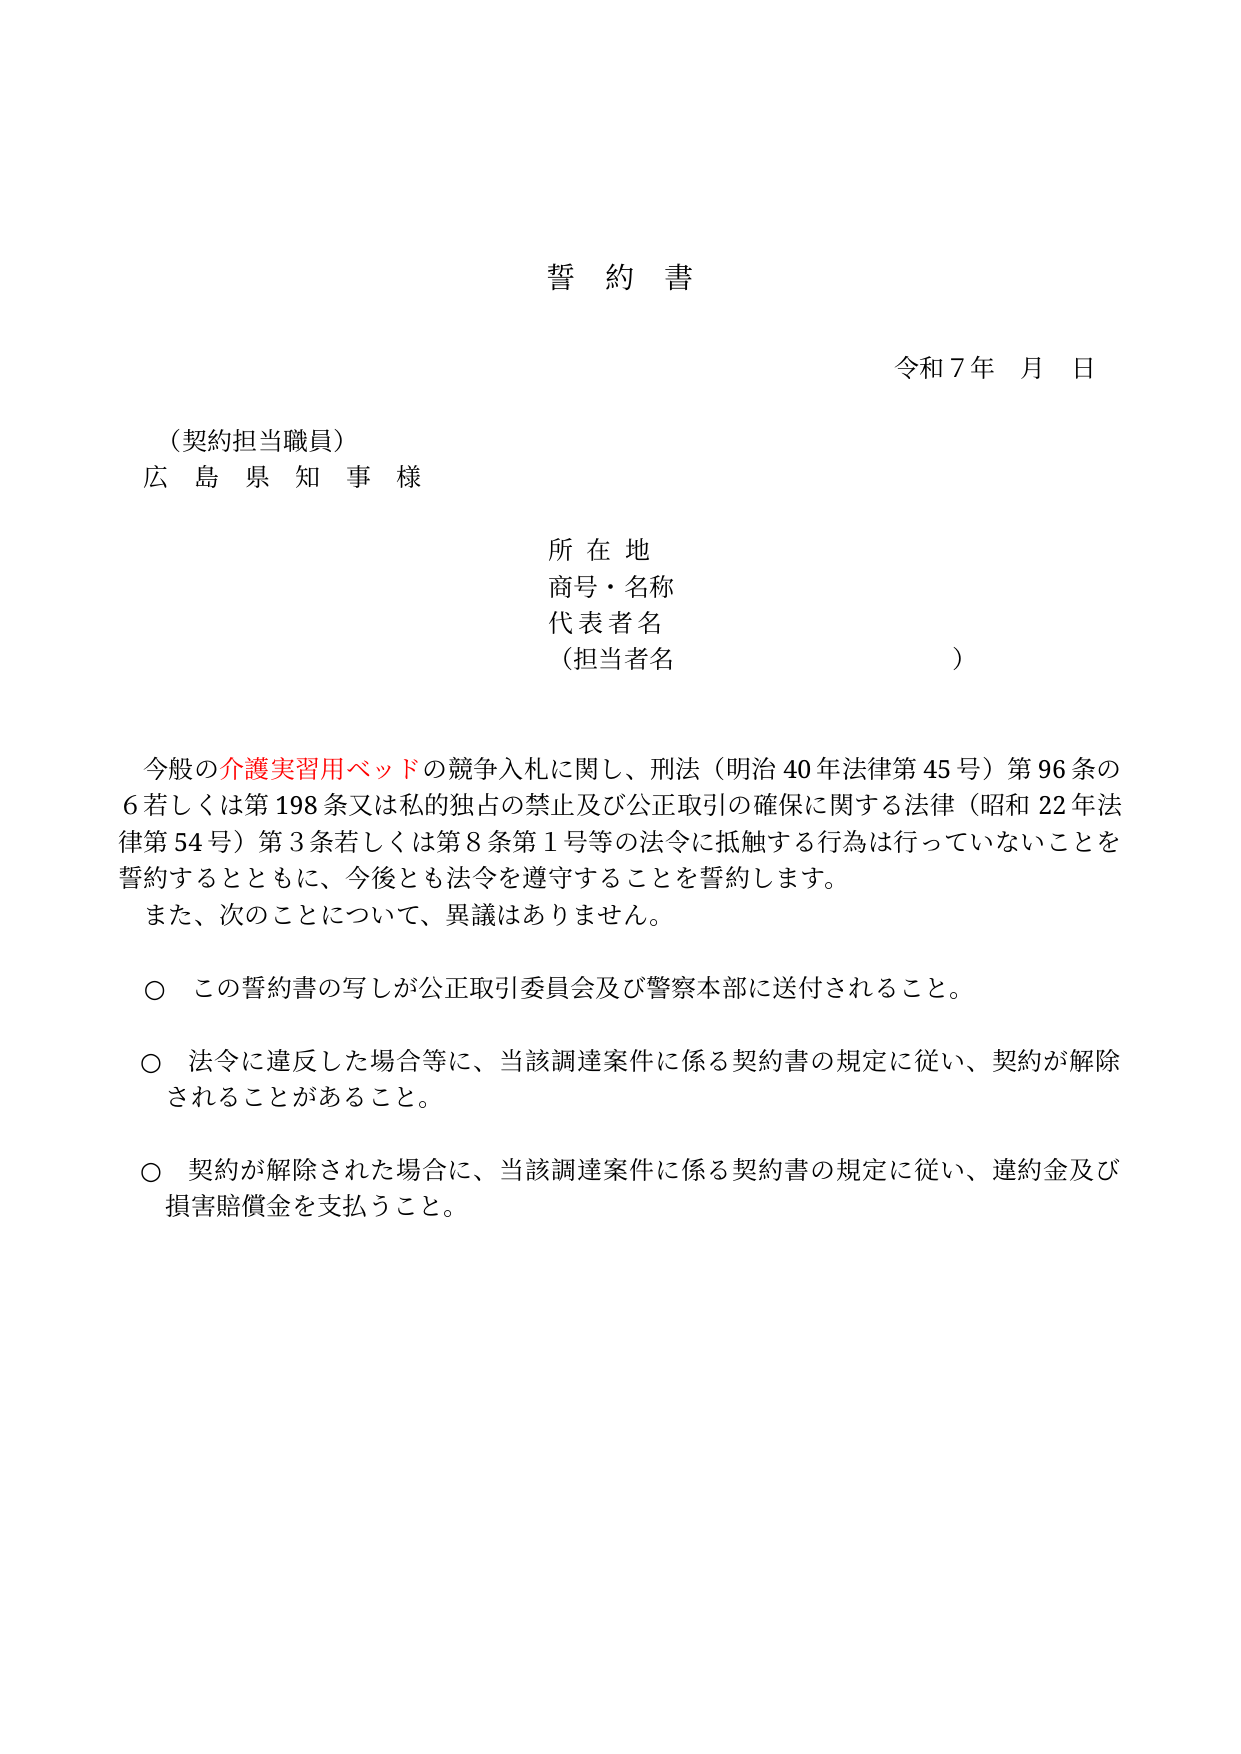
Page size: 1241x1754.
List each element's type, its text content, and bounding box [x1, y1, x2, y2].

text 今般の介護実習用ベッドの競争入札に関し、刑法（明治40年法律第45号）第96条の６若しくは第198条又は私的独占の禁止及び公正取引の確保に関する法律（昭和22年法律第54号）第３条若しくは第８条第１号等の法令に抵触する行為は行っていないことを誓約するとともに、今後とも法令を遵守することを誓約します。 [118, 749, 1122, 895]
text 商号・名称 [118, 567, 1122, 603]
text ○ この誓約書の写しが公正取引委員会及び警察本部に送付されること。 [118, 968, 1122, 1004]
text 代表者名 [118, 603, 1122, 640]
text （担当者名 ） [118, 640, 1122, 676]
text （契約担当職員） [118, 421, 1122, 458]
text 所在地 [118, 531, 1122, 567]
text 誓 約 書 [118, 239, 1122, 312]
text また、次のことについて、異議はありません。 [118, 895, 1122, 932]
text ○ 法令に違反した場合等に、当該調達案件に係る契約書の規定に従い、契約が解除されることがあること。 [140, 1041, 1122, 1114]
text 広 島 県 知 事 様 [118, 458, 1122, 494]
text ○ 契約が解除された場合に、当該調達案件に係る契約書の規定に従い、違約金及び損害賠償金を支払うこと。 [140, 1150, 1122, 1223]
text 令和７年 月 日 [118, 348, 1096, 385]
